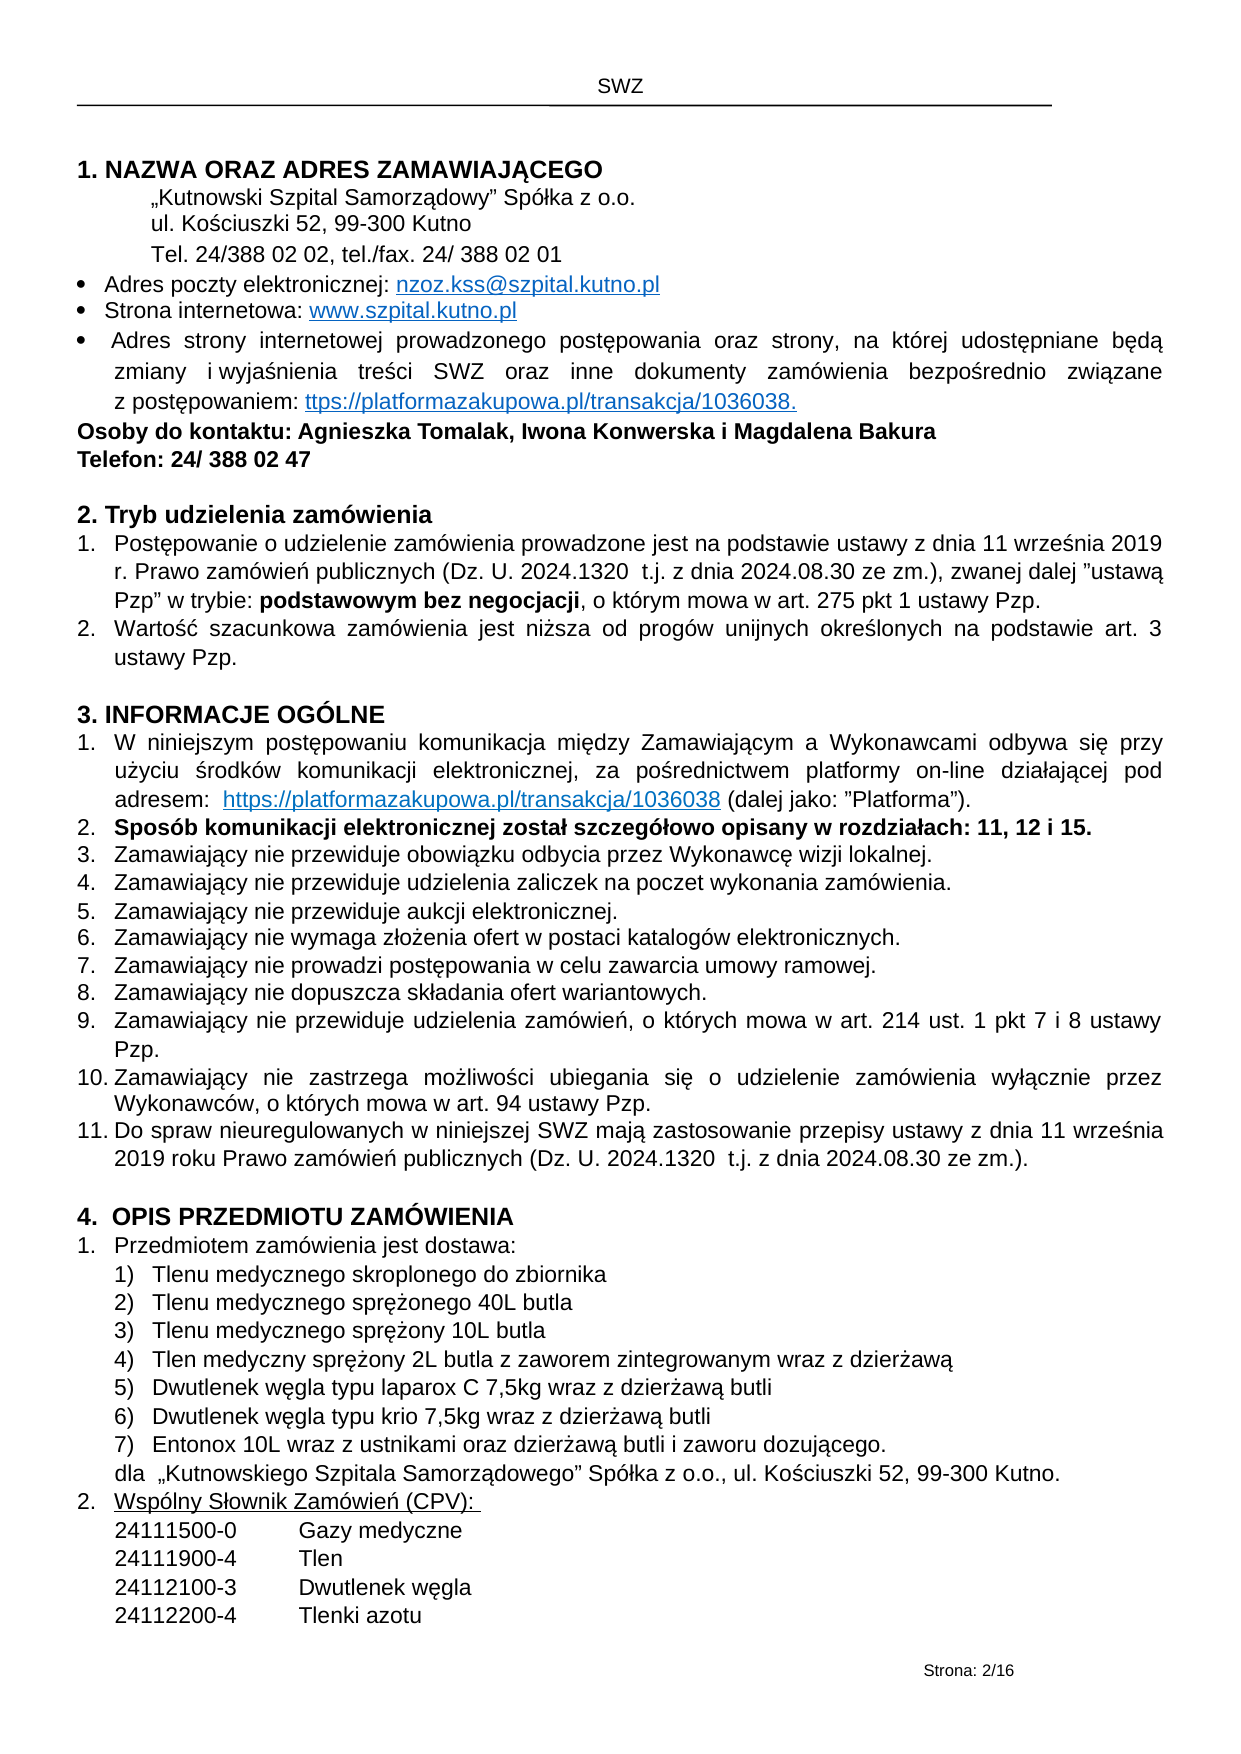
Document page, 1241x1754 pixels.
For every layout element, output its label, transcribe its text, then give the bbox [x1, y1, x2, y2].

list Wartość szacunkowa zamówienia jest niższa od progów unijnych określonych na podstawie art. 3 ustawy Pzp. [77, 615, 1163, 670]
list Zamawiający nie dopuszcza składania ofert wariantowych. [77, 979, 1163, 1005]
list Tlenu medycznego sprężony 10L butla [114, 1317, 1163, 1344]
list dla „Kutnowskiego Szpitala Samorządowego” Spółka z o.o., ul. Kościuszki 52, 99-300 Kutno. [114, 1460, 1163, 1486]
list Zamawiający nie prowadzi postępowania w celu zawarcia umowy ramowej. [77, 952, 1163, 979]
list 24112100-3 Dwutlenek węgla [114, 1573, 1163, 1600]
list Dwutlenek węgla typu krio 7,5kg wraz z dzierżawą butli [114, 1403, 1163, 1429]
subtitle 4. OPIS PRZEDMIOTU ZAMÓWIENIA [77, 1202, 1163, 1231]
list Wspólny Słownik Zamówień (CPV): [77, 1488, 1163, 1514]
list Adres poczty elektronicznej: nzoz.kss@szpital.kutno.pl [77, 271, 1163, 297]
list Do spraw nieuregulowanych w niniejszej SWZ mają zastosowanie przepisy ustawy z dnia 11 września 2019 roku Prawo zamówień publicznych (Dz. U. 2024.1320 t.j. z dnia 2024.08.30 ze zm.). [77, 1117, 1163, 1172]
text Tel. 24/388 02 02, tel./fax. 24/ 388 02 01 [77, 241, 1163, 267]
subtitle Osoby do kontaktu: Agnieszka Tomalak, Iwona Konwerska i Magdalena Bakura [77, 418, 1163, 444]
text 3. informacje ogólne [77, 700, 1163, 729]
list Zamawiający nie przewiduje udzielenia zamówień, o których mowa w art. 214 ust. 1 pkt 7 i 8 ustawy Pzp. [77, 1007, 1163, 1062]
list 24111500-0 Gazy medyczne [114, 1517, 1163, 1543]
list W niniejszym postępowaniu komunikacja między Zamawiającym a Wykonawcami odbywa się przy użyciu środków komunikacji elektronicznej, za pośrednictwem platformy on-line działającej pod adresem: https://platformazakupowa.pl/transakcja/1036038 (dalej jako: ”Platforma”). [77, 729, 1163, 812]
list Sposób komunikacji elektronicznej został szczegółowo opisany w rozdziałach: 11, 12 i 15. [77, 814, 1163, 841]
list Entonox 10L wraz z ustnikami oraz dzierżawą butli i zaworu dozującego. [114, 1431, 1163, 1458]
subtitle 2. Tryb udzielenia zamówienia [77, 499, 1163, 528]
list 24112200-4 Tlenki azotu [114, 1602, 1163, 1628]
list Tlenu medycznego sprężonego 40L butla [114, 1289, 1163, 1315]
subtitle Telefon: 24/ 388 02 47 [77, 446, 1163, 472]
list Zamawiający nie przewiduje udzielenia zaliczek na poczet wykonania zamówienia. [77, 869, 1163, 896]
list Zamawiający nie przewiduje aukcji elektronicznej. [77, 898, 1163, 924]
list Postępowanie o udzielenie zamówienia prowadzone jest na podstawie ustawy z dnia 11 września 2019 r. Prawo zamówień publicznych (Dz. U. 2024.1320 t.j. z dnia 2024.08.30 ze zm.), zwanej dalej ”ustawą Pzp” w trybie: podstawowym bez negocjacji, o którym mowa w art. 275 pkt 1 ustawy Pzp. [77, 530, 1163, 613]
list 24111900-4 Tlen [114, 1545, 1163, 1571]
list Tlen medyczny sprężony 2L butla z zaworem zintegrowanym wraz z dzierżawą [114, 1346, 1163, 1372]
list Przedmiotem zamówienia jest dostawa: [77, 1232, 1163, 1258]
list Adres strony internetowej prowadzonego postępowania oraz strony, na której udostępniane będą zmiany i wyjaśnienia treści SWZ oraz inne dokumenty zamówienia bezpośrednio związane z postępowaniem: ttps://platformazakupowa.pl/transakcja/1036038. [77, 327, 1163, 414]
text „Kutnowski Szpital Samorządowy” Spółka z o.o. [77, 184, 1163, 210]
text 1. Nazwa oraz adres Zamawiającego [77, 155, 1163, 184]
list Zamawiający nie przewiduje obowiązku odbycia przez Wykonawcę wizji lokalnej. [77, 841, 1163, 867]
list Strona internetowa: www.szpital.kutno.pl [77, 297, 1163, 323]
list Zamawiający nie zastrzega możliwości ubiegania się o udzielenie zamówienia wyłącznie przez Wykonawców, o których mowa w art. 94 ustawy Pzp. [77, 1064, 1163, 1117]
list Tlenu medycznego skroplonego do zbiornika [114, 1261, 1163, 1287]
list Dwutlenek węgla typu laparox C 7,5kg wraz z dzierżawą butli [114, 1374, 1163, 1401]
text ul. Kościuszki 52, 99-300 Kutno [77, 210, 1163, 237]
list Zamawiający nie wymaga złożenia ofert w postaci katalogów elektronicznych. [77, 924, 1163, 950]
